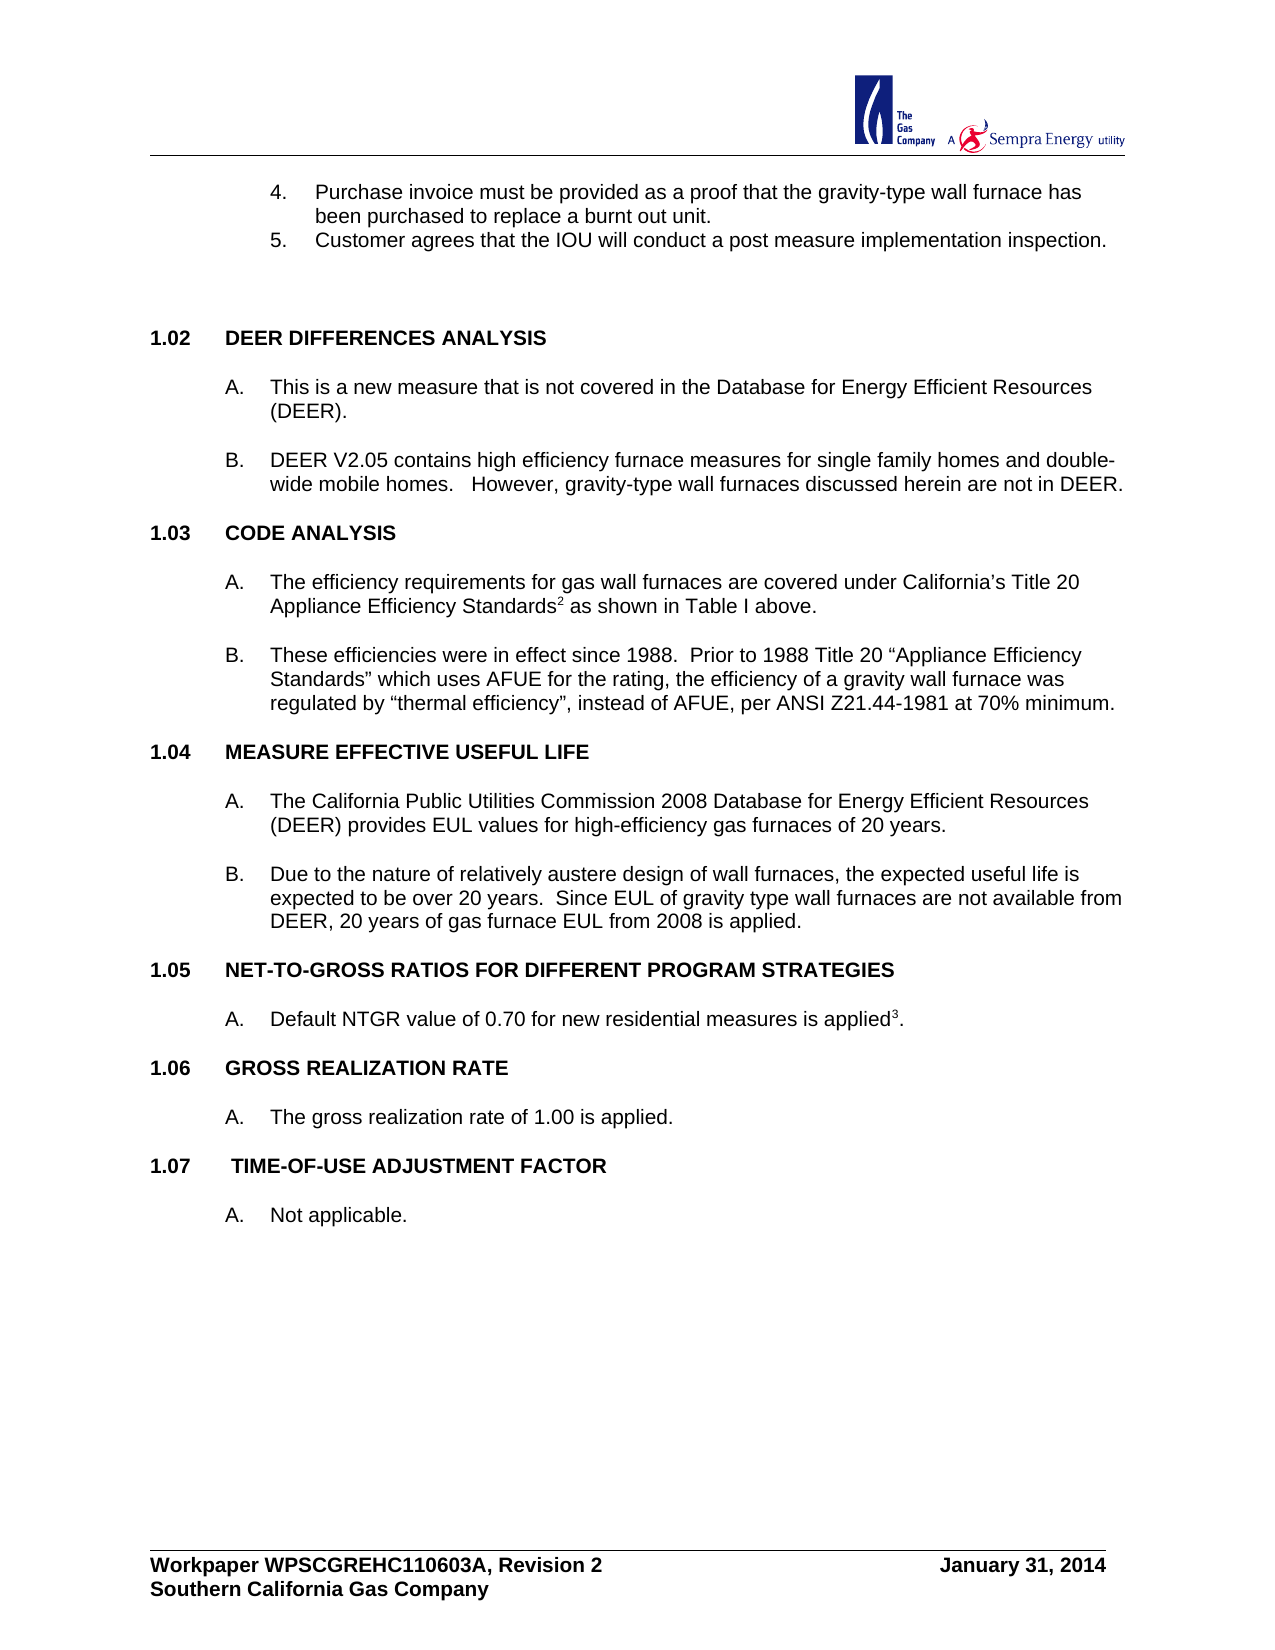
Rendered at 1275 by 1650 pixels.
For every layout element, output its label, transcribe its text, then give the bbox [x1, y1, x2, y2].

text Code Analysis [150, 521, 1125, 545]
text The efficiency requirements for gas wall furnaces are covered under California’s Title 20 Appliance Efficiency Standards as shown in Table I above. [225, 570, 1125, 618]
text Purchase invoice must be provided as a proof that the gravity-type wall furnace has been purchased to replace a burnt out unit. [270, 180, 1125, 228]
text DEER V2.05 contains high efficiency furnace measures for single family homes and double-wide mobile homes. However, gravity-type wall furnaces discussed herein are not in DEER. [225, 448, 1125, 496]
text These efficiencies were in effect since 1988. Prior to 1988 Title 20 “Appliance Efficiency Standards” which uses AFUE for the rating, the efficiency of a gravity wall furnace was regulated by “thermal efficiency”, instead of AFUE, per ANSI Z21.44-1981 at 70% minimum. [225, 643, 1125, 714]
text DEER Differences Analysis [150, 326, 1125, 350]
text Default NTGR value of 0.70 for new residential measures is applied. [225, 1007, 1125, 1031]
text Customer agrees that the IOU will conduct a post measure implementation inspection. [270, 228, 1125, 252]
text Not applicable. [225, 1203, 1125, 1227]
text Time-of-Use Adjustment Factor [150, 1154, 1125, 1178]
text The California Public Utilities Commission 2008 Database for Energy Efficient Resources (DEER) provides EUL values for high-efficiency gas furnaces of 20 years. [225, 788, 1125, 836]
text Net-to-Gross Ratios for Different Program StrategiEs [150, 958, 1125, 982]
text Due to the nature of relatively austere design of wall furnaces, the expected useful life is expected to be over 20 years. Since EUL of gravity type wall furnaces are not available from DEER, 20 years of gas furnace EUL from 2008 is applied. [225, 861, 1125, 933]
text Gross Realization Rate [150, 1056, 1125, 1080]
text The gross realization rate of 1.00 is applied. [225, 1105, 1125, 1129]
text This is a new measure that is not covered in the Database for Energy Efficient Resources (DEER). [225, 375, 1125, 423]
text Measure Effective Useful Life [150, 739, 1125, 763]
